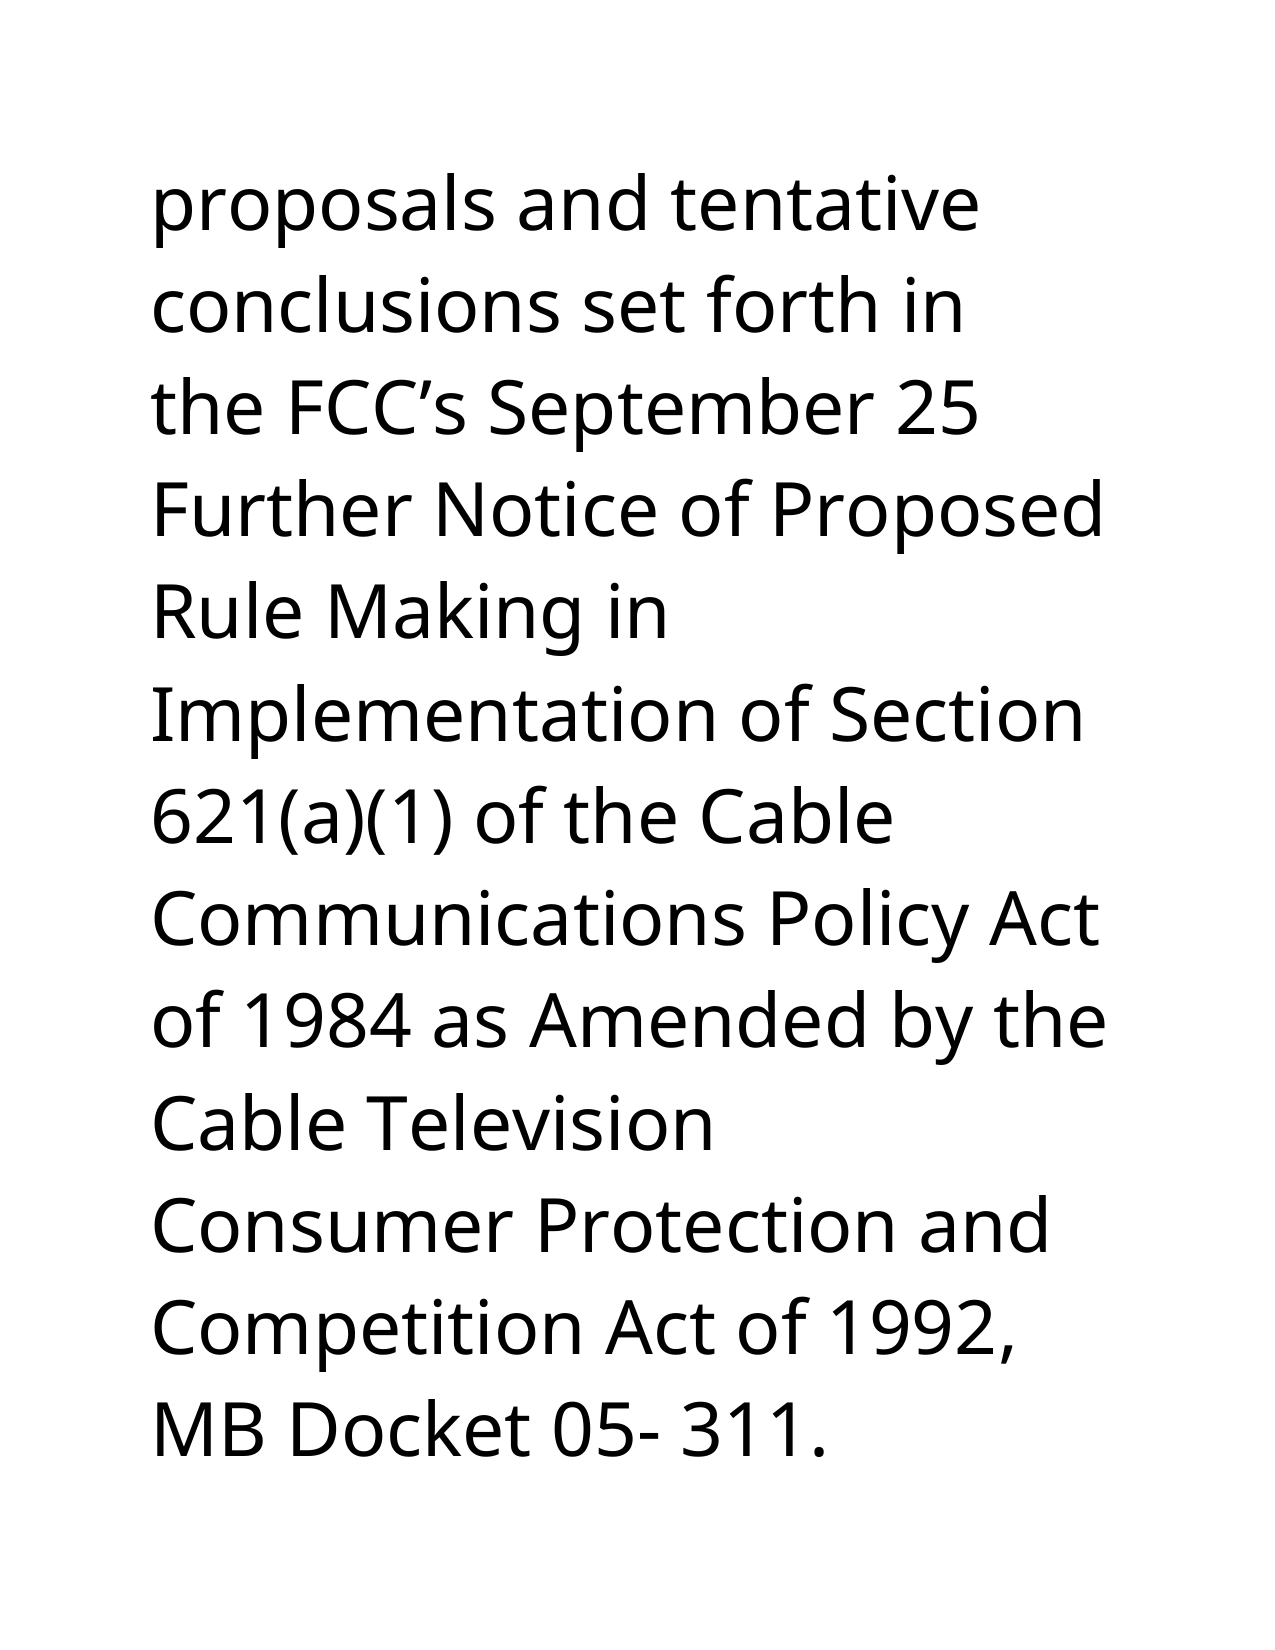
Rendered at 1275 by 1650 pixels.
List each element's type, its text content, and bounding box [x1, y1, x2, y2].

text Consumer Protection and Competition Act of 1992, MB Docket 05- 311. [150, 1172, 1125, 1478]
text the FCC’s September 25 Further Notice of Proposed Rule Making in Implementation of Section [150, 354, 1125, 763]
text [150, 150, 1125, 354]
text 621(a)(1) of the Cable Communications Policy Act of 1984 as Amended by the Cable Television [150, 763, 1125, 1172]
